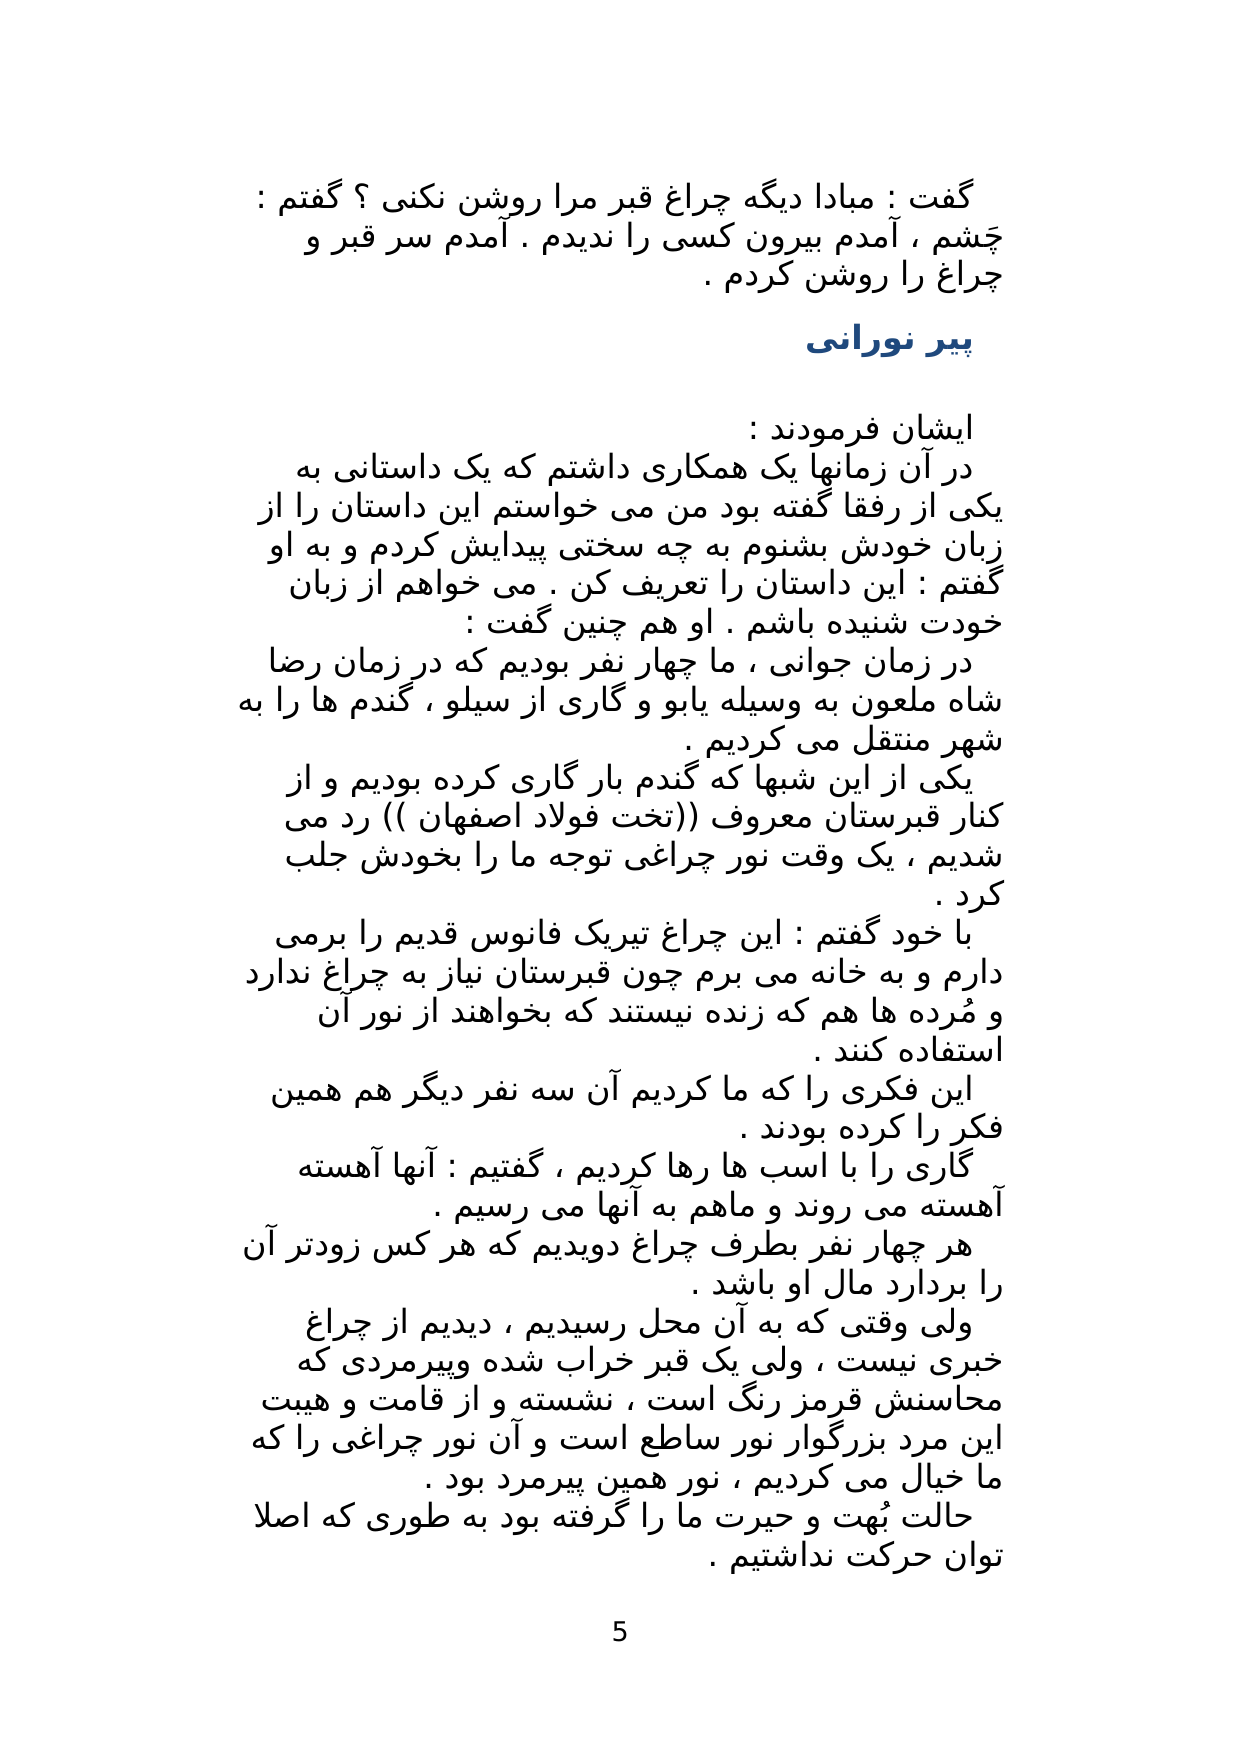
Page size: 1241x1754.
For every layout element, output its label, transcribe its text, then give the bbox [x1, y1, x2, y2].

text گفت : مبادا دیگه چراغ قبر مرا روشن نکنی ؟ گفتم : چَشم ، آمدم بیرون کسی را ندیدم . آمدم سر قبر و چراغ را روشن کردم . [236, 177, 1004, 294]
text با خود گفتم : این چراغ تیریک فانوس قدیم را برمی دارم و به خانه می برم چون قبرستان نیاز به چراغ ندارد و مُرده ها هم که زنده نیستند که بخواهند از نور آن استفاده کنند . [236, 913, 1004, 1069]
text در زمان جوانی ، ما چهار نفر بودیم که در زمان رضا شاه ملعون به وسیله یابو و گاری از سیلو ، گندم ها را به شهر منتقل می کردیم . [236, 642, 1004, 758]
text این فکری را که ما کردیم آن سه نفر دیگر هم همین فکر را کرده بودند . [236, 1069, 1004, 1147]
text هر چهار نفر بطرف چراغ دویدیم که هر کس زودتر آن را بردارد مال او باشد . [236, 1224, 1004, 1302]
text گاری را با اسب ها رها کردیم ، گفتیم : آنها آهسته آهسته می روند و ماهم به آنها می رسیم . [236, 1147, 1004, 1224]
text ایشان فرمودند : [236, 408, 1004, 447]
text در آن زمانها یک همکاری داشتم که یک داستانی به یکی از رفقا گفته بود من می خواستم این داستان را از زبان خودش بشنوم به چه سختی پیدایش کردم و به او گفتم : این داستان را تعریف کن . می خواهم از زبان خودت شنیده باشم . او هم چنین گفت : [236, 447, 1004, 642]
text ولی وقتی که به آن محل رسیدیم ، دیدیم از چراغ خبری نیست ، ولی یک قبر خراب شده وپیرمردی که محاسنش قرمز رنگ است ، نشسته و از قامت و هیبت این مرد بزرگوار نور ساطع است و آن نور چراغی را که ما خیال می کردیم ، نور همین پیرمرد بود . [236, 1302, 1004, 1496]
subtitle پیر نورانی [236, 319, 1004, 358]
text حالت بُهت و حیرت ما را گرفته بود به طوری که اصلا توان حرکت نداشتیم . [236, 1496, 1004, 1574]
text یکی از این شبها که گندم بار گاری کرده بودیم و از کنار قبرستان معروف ((تخت فولاد اصفهان )) رد می شدیم ، یک وقت نور چراغی توجه ما را بخودش جلب کرد . [236, 758, 1004, 913]
